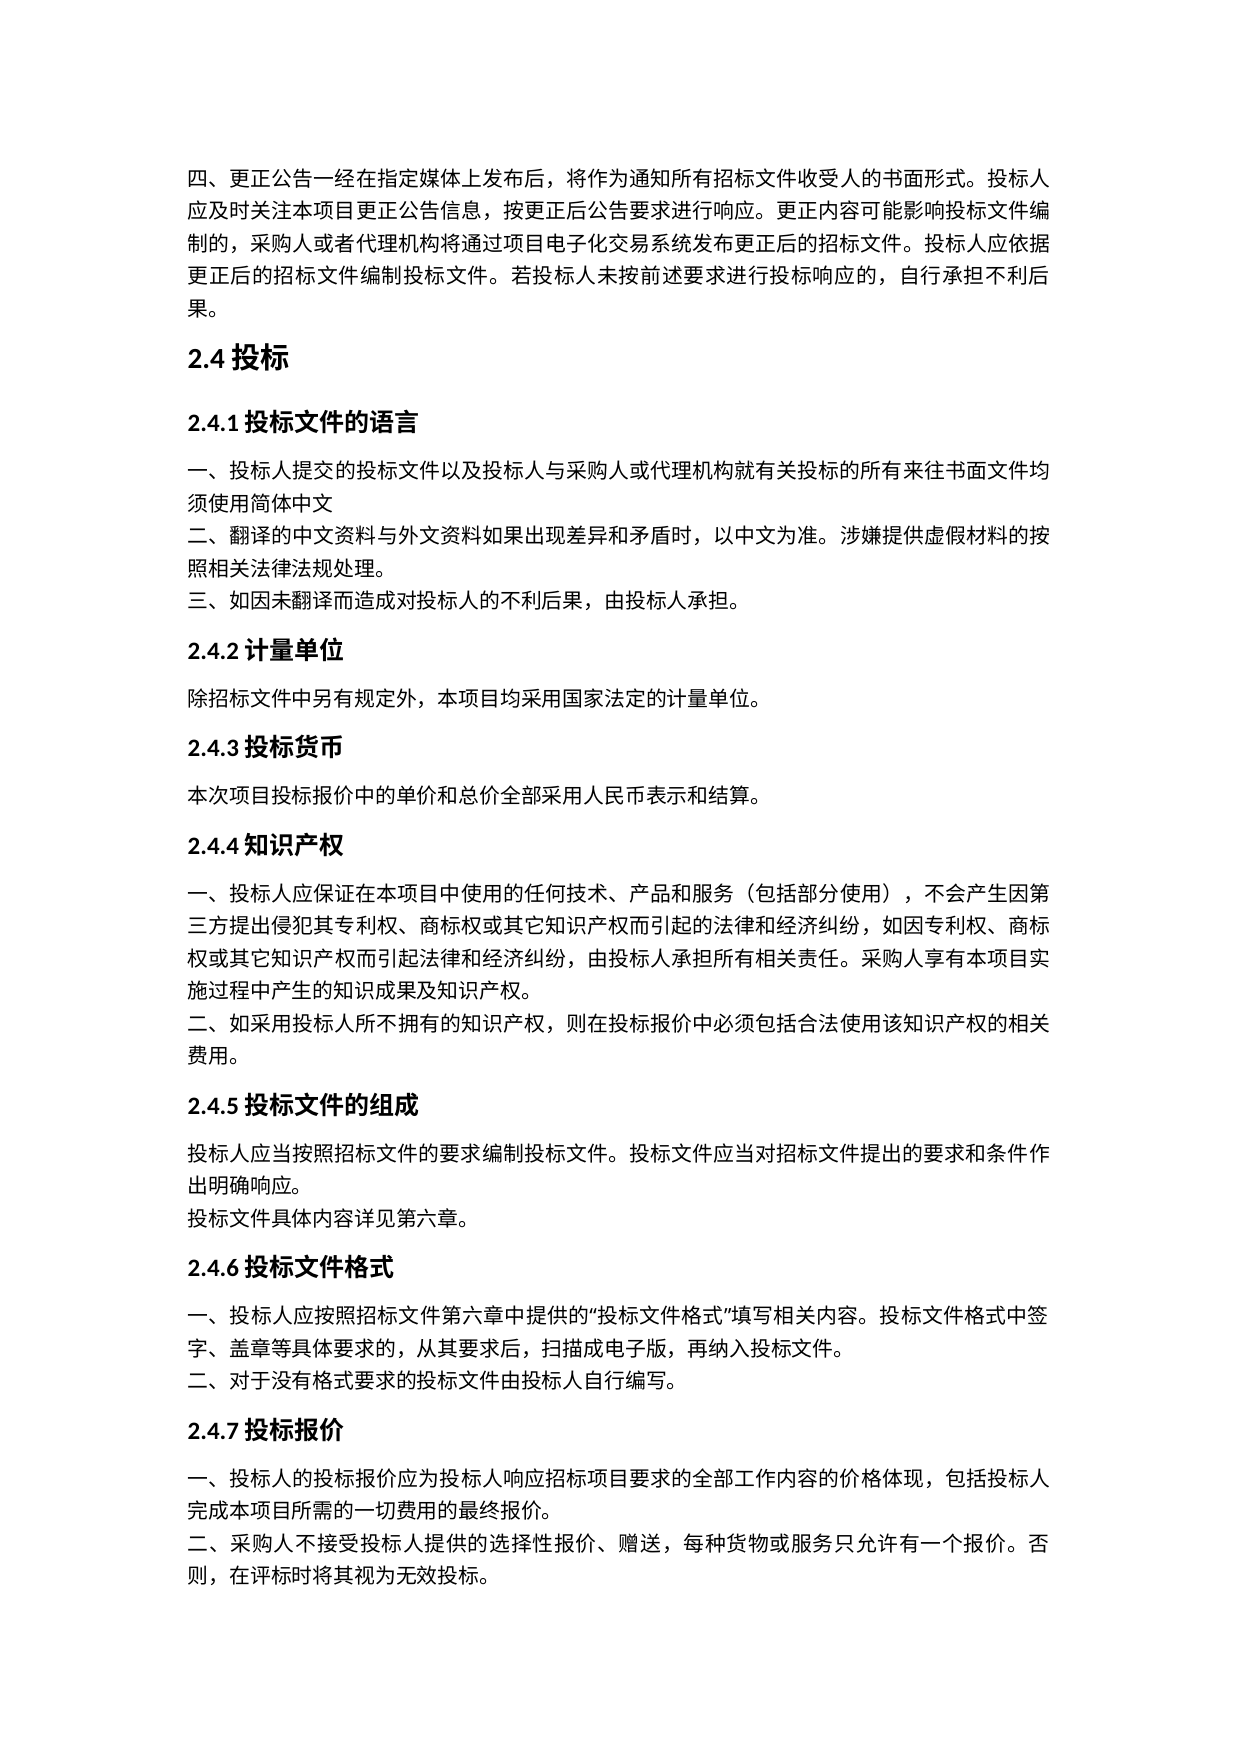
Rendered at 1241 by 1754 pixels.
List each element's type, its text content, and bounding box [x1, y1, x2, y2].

text 一、投标人应按照招标文件第六章中提供的“投标文件格式”填写相关内容。投标文件格式中签字、盖章等具体要求的，从其要求后，扫描成电子版，再纳入投标文件。 [187, 1299, 1053, 1364]
text 投标文件具体内容详见第六章。 [187, 1202, 1053, 1234]
text 三、如因未翻译而造成对投标人的不利后果，由投标人承担。 [187, 584, 1053, 617]
text 2.4 投标 [187, 324, 1053, 389]
text 四、更正公告一经在指定媒体上发布后，将作为通知所有招标文件收受人的书面形式。投标人应及时关注本项目更正公告信息，按更正后公告要求进行响应。更正内容可能影响投标文件编制的，采购人或者代理机构将通过项目电子化交易系统发布更正后的招标文件。投标人应依据更正后的招标文件编制投标文件。若投标人未按前述要求进行投标响应的，自行承担不利后果。 [187, 162, 1053, 324]
text 2.4.1投标文件的语言 [187, 389, 1053, 454]
text 二、翻译的中文资料与外文资料如果出现差异和矛盾时，以中文为准。涉嫌提供虚假材料的按照相关法律法规处理。 [187, 519, 1053, 584]
text 一、投标人应保证在本项目中使用的任何技术、产品和服务（包括部分使用），不会产生因第三方提出侵犯其专利权、商标权或其它知识产权而引起的法律和经济纠纷，如因专利权、商标权或其它知识产权而引起法律和经济纠纷，由投标人承担所有相关责任。采购人享有本项目实施过程中产生的知识成果及知识产权。 [187, 877, 1053, 1007]
text 2.4.2计量单位 [187, 617, 1053, 682]
text 2.4.5投标文件的组成 [187, 1072, 1053, 1137]
text 一、投标人的投标报价应为投标人响应招标项目要求的全部工作内容的价格体现，包括投标人完成本项目所需的一切费用的最终报价。 [187, 1462, 1053, 1527]
text 2.4.7投标报价 [187, 1397, 1053, 1462]
text 一、投标人提交的投标文件以及投标人与采购人或代理机构就有关投标的所有来往书面文件均须使用简体中文 [187, 454, 1053, 519]
text 投标人应当按照招标文件的要求编制投标文件。投标文件应当对招标文件提出的要求和条件作出明确响应。 [187, 1137, 1053, 1202]
text 2.4.4知识产权 [187, 812, 1053, 877]
text 除招标文件中另有规定外，本项目均采用国家法定的计量单位。 [187, 682, 1053, 714]
text 2.4.6投标文件格式 [187, 1234, 1053, 1299]
text 二、如采用投标人所不拥有的知识产权，则在投标报价中必须包括合法使用该知识产权的相关费用。 [187, 1007, 1053, 1072]
text 本次项目投标报价中的单价和总价全部采用人民币表示和结算。 [187, 779, 1053, 812]
text 2.4.3投标货币 [187, 714, 1053, 779]
text 二、采购人不接受投标人提供的选择性报价、赠送，每种货物或服务只允许有一个报价。否则，在评标时将其视为无效投标。 [187, 1527, 1053, 1592]
text 二、对于没有格式要求的投标文件由投标人自行编写。 [187, 1364, 1053, 1397]
